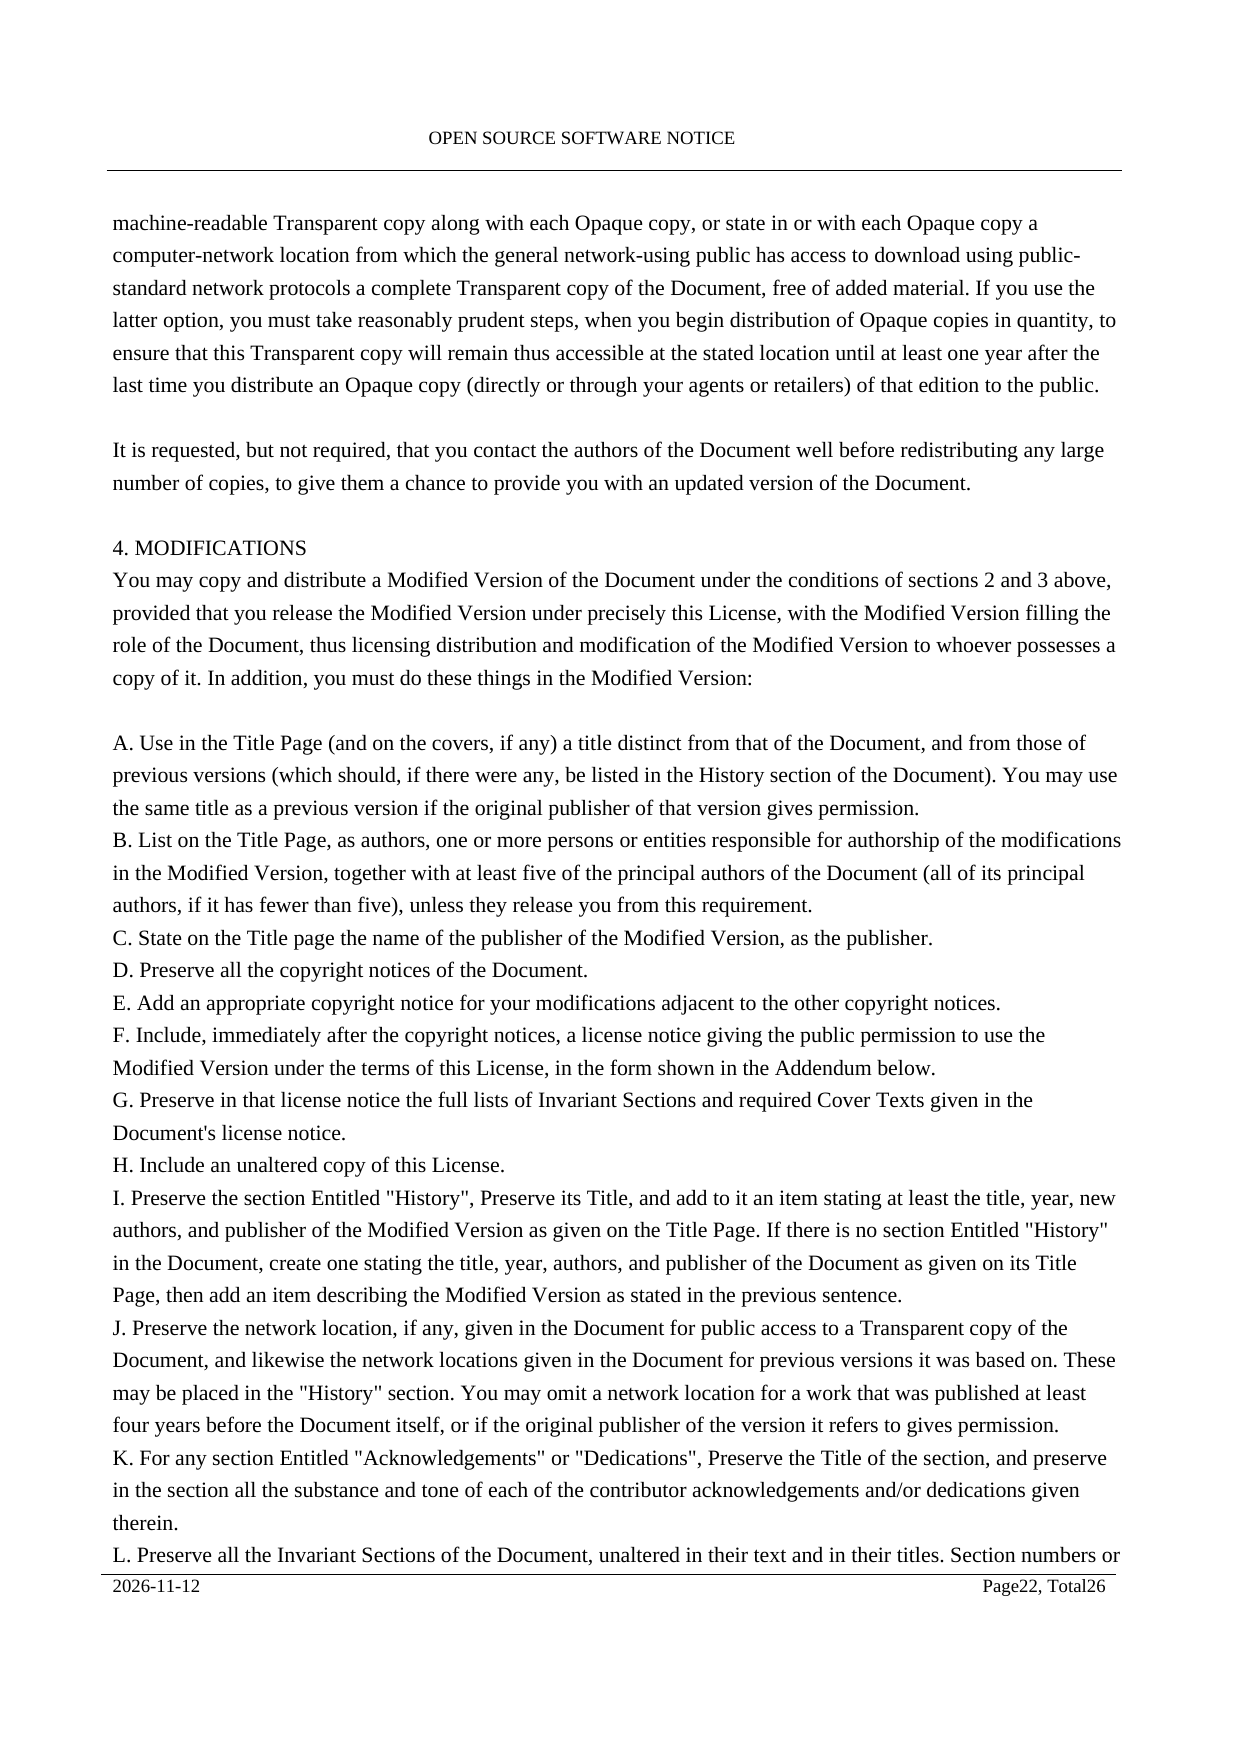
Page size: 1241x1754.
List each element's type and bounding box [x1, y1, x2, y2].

text [112, 206, 1128, 1571]
